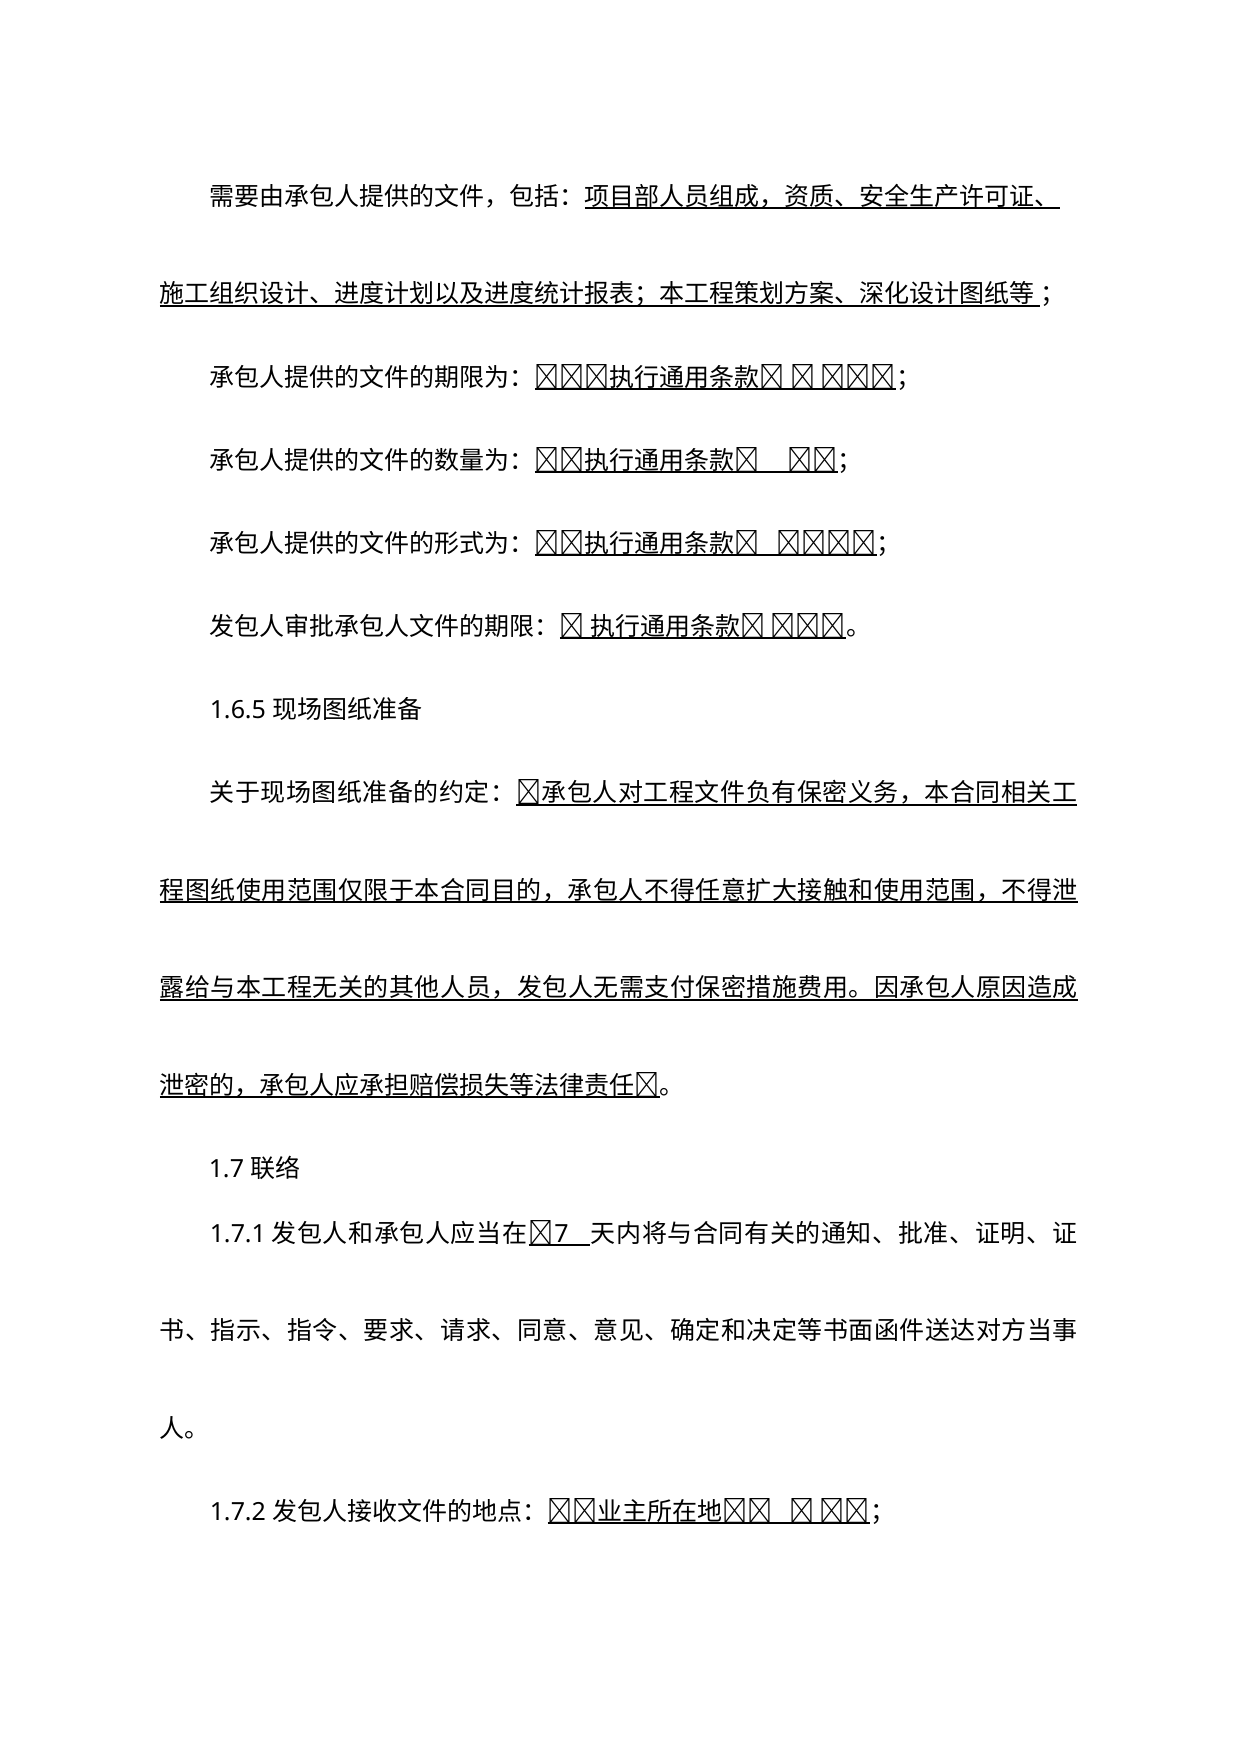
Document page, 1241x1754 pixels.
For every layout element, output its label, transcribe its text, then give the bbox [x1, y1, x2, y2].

text 需要由承包人提供的文件，包括：项目部人员组成，资质、安全生产许可证、施工组织设计、进度计划以及进度统计报表；本工程策划方案、深化设计图纸等 ； [159, 162, 1078, 324]
text 1.7 联络 [159, 1134, 1078, 1199]
text 1.7.1发包人和承包人应当在7 天内将与合同有关的通知、批准、证明、证书、指示、指令、要求、请求、同意、意见、确定和决定等书面函件送达对方当事人。 [159, 1199, 1078, 1459]
text 1.7.2 发包人接收文件的地点：业主所在地  ； [159, 1477, 1078, 1542]
text 承包人提供的文件的形式为：执行通用条款 ； [159, 509, 1078, 574]
text 承包人提供的文件的期限为：执行通用条款  ； [159, 343, 1078, 408]
text 关于现场图纸准备的约定：承包人对工程文件负有保密义务，本合同相关工程图纸使用范围仅限于本合同目的，承包人不得任意扩大接触和使用范围，不得泄露给与本工程无关的其他人员，发包人无需支付保密措施费用。因承包人原因造成泄密的，承包人应承担赔偿损失等法律责任。 [159, 1000, 1078, 1116]
text 发包人审批承包人文件的期限： 执行通用条款 。 [159, 592, 1078, 657]
text 1.6.5 现场图纸准备 [159, 675, 1078, 740]
text 承包人提供的文件的数量为：执行通用条款 ； [159, 426, 1078, 491]
text 关于现场图纸准备的约定：承包人对工程文件负有保密义务，本合同相关工程图纸使用范围仅限于本合同目的，承包人不得任意扩大接触和使用范围，不得泄露给与本工程无关的其他人员，发包人无需支付保密措施费用。因承包人原因造成泄密的，承包人应承担赔偿损失等法律责任。 [159, 902, 1078, 999]
text 关于现场图纸准备的约定：承包人对工程文件负有保密义务，本合同相关工程图纸使用范围仅限于本合同目的，承包人不得任意扩大接触和使用范围，不得泄露给与本工程无关的其他人员，发包人无需支付保密措施费用。因承包人原因造成泄密的，承包人应承担赔偿损失等法律责任。 [159, 758, 1078, 901]
